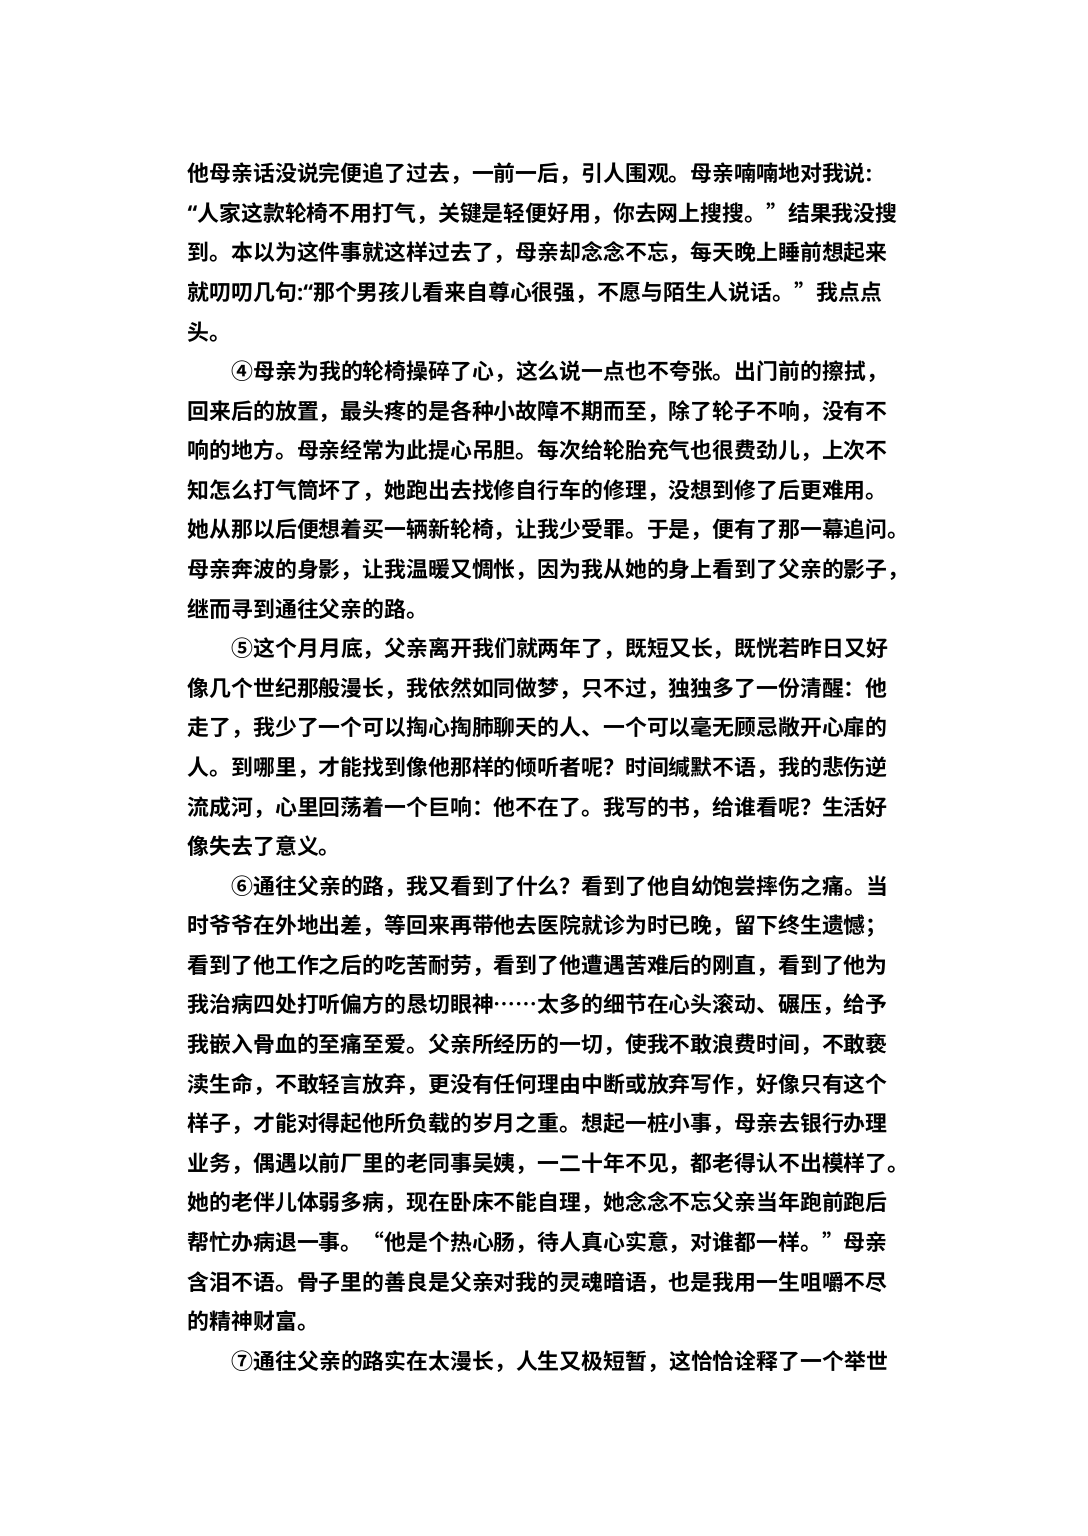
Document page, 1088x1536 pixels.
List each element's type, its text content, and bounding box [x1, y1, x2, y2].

text ⑤这个月月底，父亲离开我们就两年了，既短又长，既恍若昨日又好像几个世纪那般漫长，我依然如同做梦，只不过，独独多了一份清醒：他走了，我少了一个可以掏心掏肺聊天的人、一个可以毫无顾忌敞开心扉的人。到哪里，才能找到像他那样的倾听者呢？时间缄默不语，我的悲伤逆流成河，心里回荡着一个巨响：他不在了。我写的书，给谁看呢？生活好像失去了意义。 [187, 625, 900, 862]
text ④母亲为我的轮椅操碎了心，这么说一点也不夸张。出门前的擦拭，回来后的放置，最头疼的是各种小故障不期而至，除了轮子不响，没有不响的地方。母亲经常为此提心吊胆。每次给轮胎充气也很费劲儿，上次不知怎么打气筒坏了，她跑出去找修自行车的修理，没想到修了后更难用。她从那以后便想着买一辆新轮椅，让我少受罪。于是，便有了那一幕追问。母亲奔波的身影，让我温暖又惆怅，因为我从她的身上看到了父亲的影子，继而寻到通往父亲的路。 [187, 348, 900, 625]
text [187, 150, 900, 348]
text ⑥通往父亲的路，我又看到了什么？看到了他自幼饱尝摔伤之痛。当时爷爷在外地出差，等回来再带他去医院就诊为时已晚，留下终生遗憾；看到了他工作之后的吃苦耐劳，看到了他遭遇苦难后的刚直，看到了他为我治病四处打听偏方的恳切眼神……太多的细节在心头滚动、碾压，给予我嵌入骨血的至痛至爱。父亲所经历的一切，使我不敢浪费时间，不敢亵渎生命，不敢轻言放弃，更没有任何理由中断或放弃写作，好像只有这个样子，才能对得起他所负载的岁月之重。想起一桩小事，母亲去银行办理业务，偶遇以前厂里的老同事吴姨，一二十年不见，都老得认不出模样了。她的老伴儿体弱多病，现在卧床不能自理，她念念不忘父亲当年跑前跑后帮忙办病退一事。“他是个热心肠，待人真心实意，对谁都一样。”母亲含泪不语。骨子里的善良是父亲对我的灵魂暗语，也是我用一生咀嚼不尽的精神财富。 [187, 862, 900, 1337]
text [187, 1337, 900, 1377]
